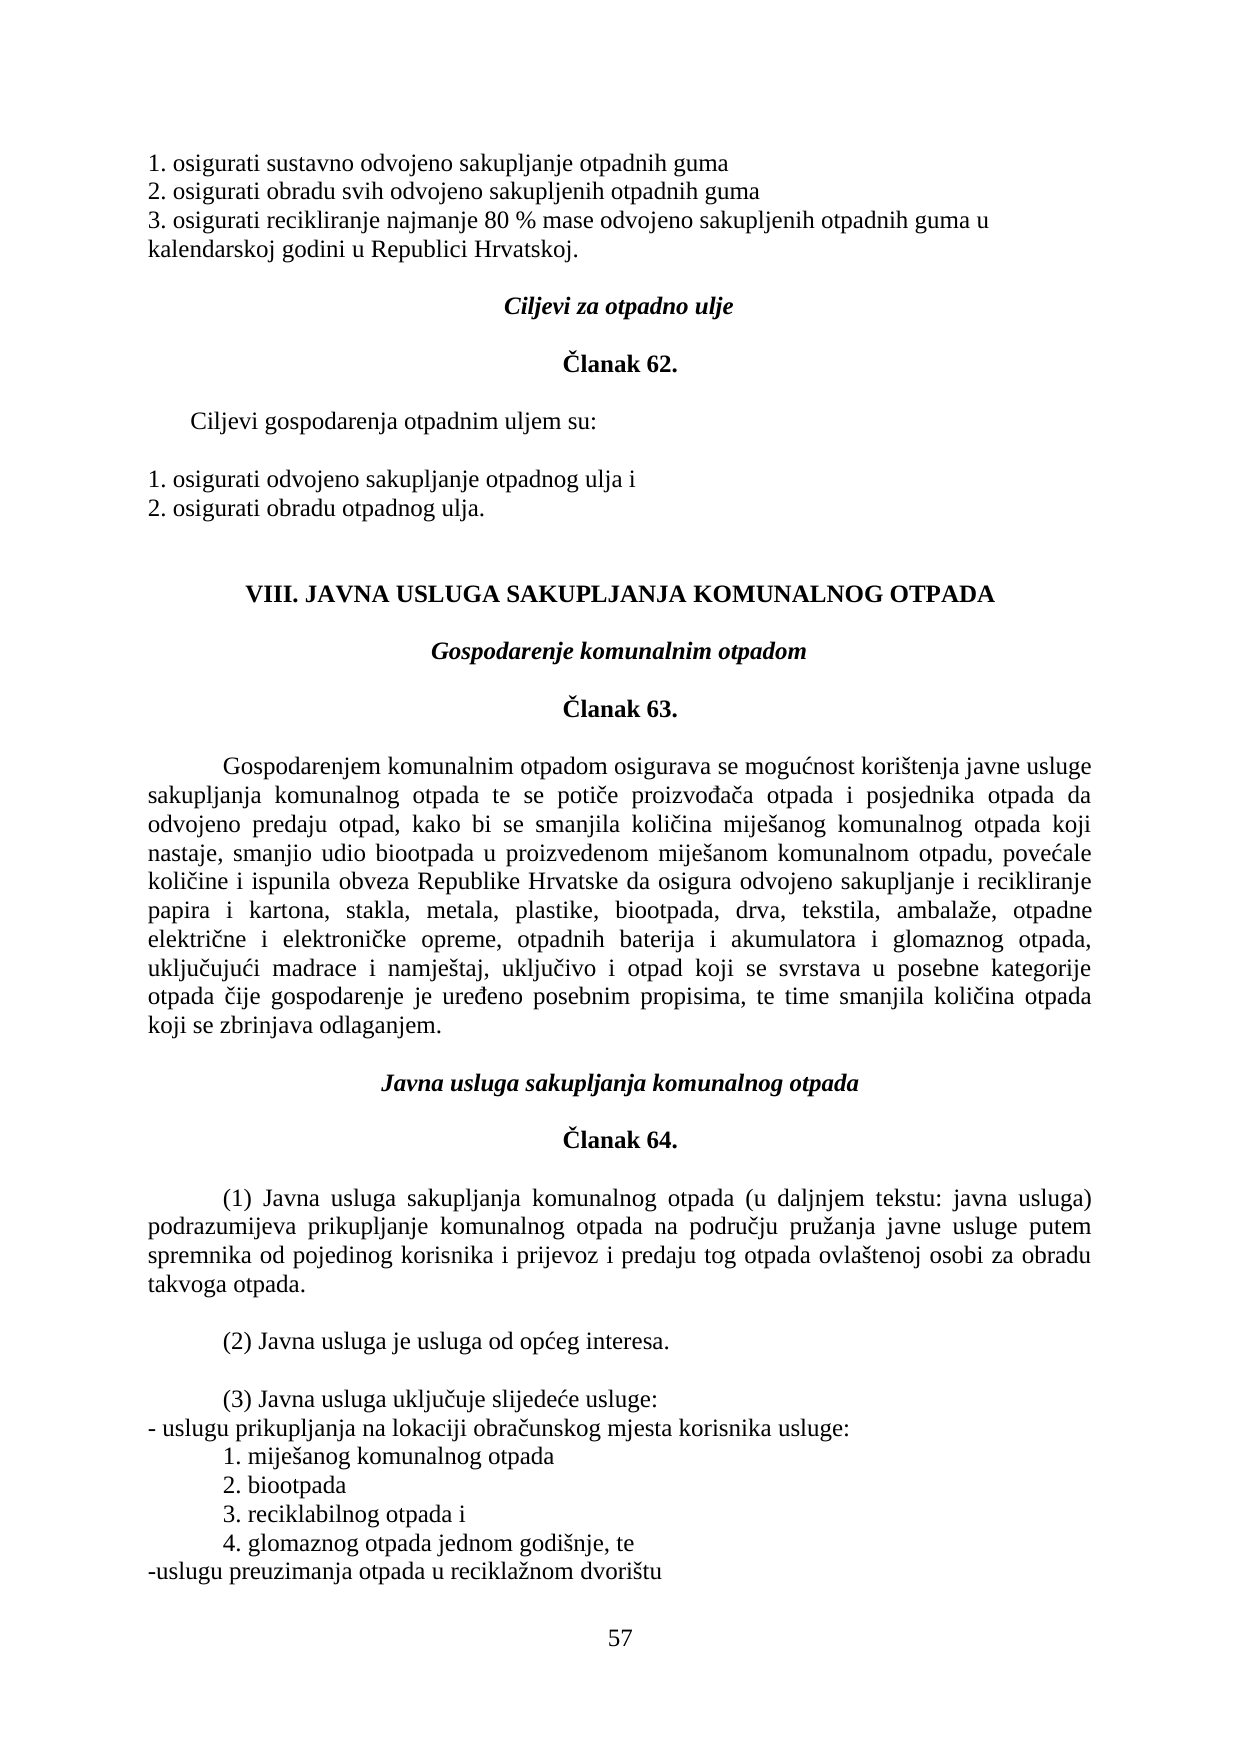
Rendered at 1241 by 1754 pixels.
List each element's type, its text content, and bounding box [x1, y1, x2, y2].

text 1. osigurati sustavno odvojeno sakupljanje otpadnih guma [148, 148, 1093, 176]
text VIII. JAVNA USLUGA SAKUPLJANJA KOMUNALNOG OTPADA [148, 579, 1093, 608]
text Ciljevi gospodarenja otpadnim uljem su: [148, 406, 1093, 435]
text Gospodarenje komunalnim otpadom [148, 636, 1093, 665]
text (1) Javna usluga sakupljanja komunalnog otpada (u daljnjem tekstu: javna usluga) podrazumijeva prikupljanje komunalnog otpada na području pružanja javne usluge putem spremnika od pojedinog korisnika i prijevoz i predaju tog otpada ovlaštenoj osobi za obradu takvoga otpada. [148, 1183, 1093, 1298]
text 3. reciklabilnog otpada i [148, 1499, 1093, 1528]
text Javna usluga sakupljanja komunalnog otpada [148, 1068, 1093, 1096]
text 3. osigurati recikliranje najmanje 80 % mase odvojeno sakupljenih otpadnih guma u kalendarskoj godini u Republici Hrvatskoj. [148, 205, 1093, 263]
text Gospodarenjem komunalnim otpadom osigurava se mogućnost korištenja javne usluge sakupljanja komunalnog otpada te se potiče proizvođača otpada i posjednika otpada da odvojeno predaju otpad, kako bi se smanjila količina miješanog komunalnog otpada koji nastaje, smanjio udio biootpada u proizvedenom miješanom komunalnom otpadu, povećale količine i ispunila obveza Republike Hrvatske da osigura odvojeno sakupljanje i recikliranje papira i kartona, stakla, metala, plastike, biootpada, drva, tekstila, ambalaže, otpadne električne i elektroničke opreme, otpadnih baterija i akumulatora i glomaznog otpada, uključujući madrace i namještaj, uključivo i otpad koji se svrstava u posebne kategorije otpada čije gospodarenje je uređeno posebnim propisima, te time smanjila količina otpada koji se zbrinjava odlaganjem. [148, 751, 1093, 1039]
text Članak 62. [148, 349, 1093, 378]
text (3) Javna usluga uključuje slijedeće usluge: [148, 1384, 1093, 1413]
text Članak 63. [148, 694, 1093, 723]
text 2. osigurati obradu otpadnog ulja. [148, 493, 1093, 521]
text 1. miješanog komunalnog otpada [148, 1441, 1093, 1470]
text 1. osigurati odvojeno sakupljanje otpadnog ulja i [148, 464, 1093, 493]
text Članak 64. [148, 1125, 1093, 1154]
text -uslugu preuzimanja otpada u reciklažnom dvorištu [148, 1556, 1093, 1585]
text - uslugu prikupljanja na lokaciji obračunskog mjesta korisnika usluge: [148, 1413, 1093, 1441]
text (2) Javna usluga je usluga od općeg interesa. [148, 1326, 1093, 1355]
text 4. glomaznog otpada jednom godišnje, te [148, 1528, 1093, 1556]
text 2. osigurati obradu svih odvojeno sakupljenih otpadnih guma [148, 176, 1093, 205]
text Ciljevi za otpadno ulje [148, 291, 1093, 320]
text 2. biootpada [148, 1470, 1093, 1499]
